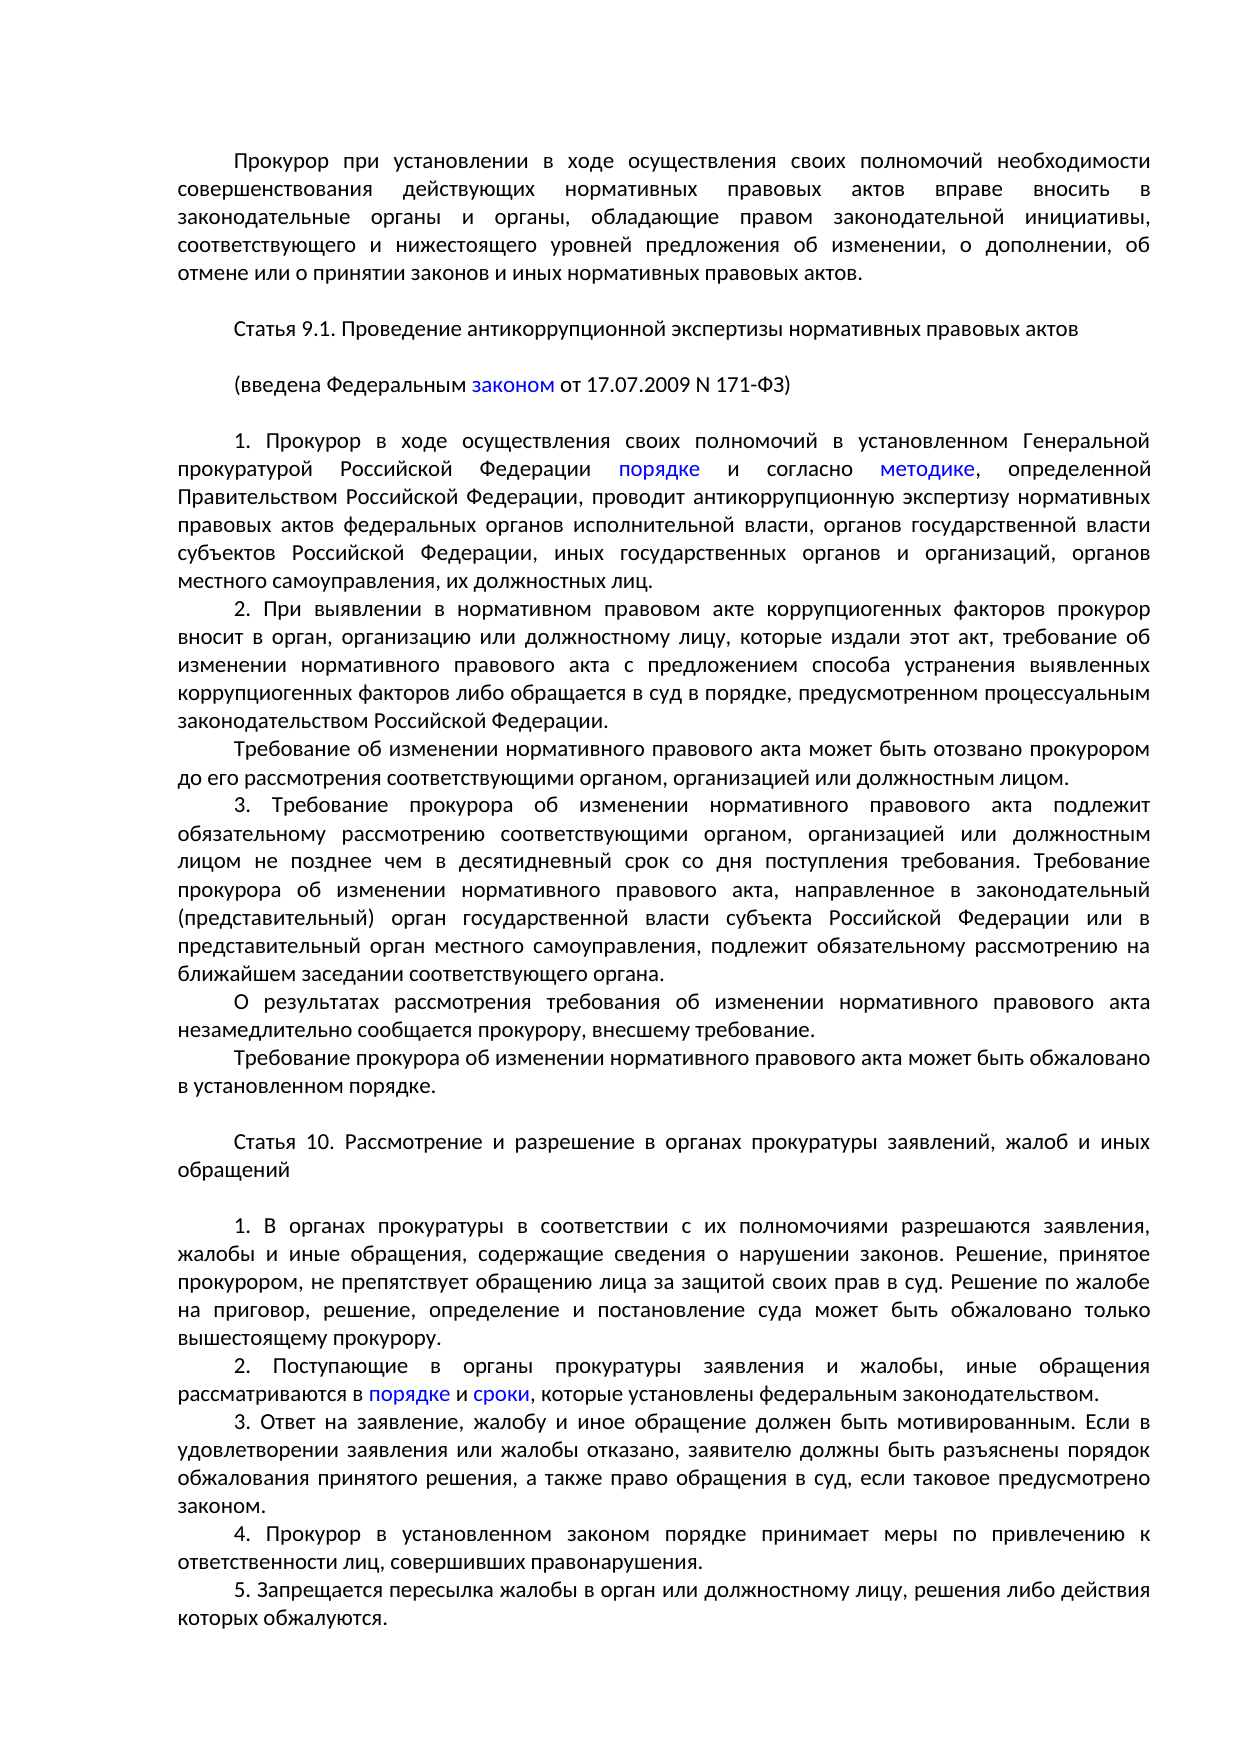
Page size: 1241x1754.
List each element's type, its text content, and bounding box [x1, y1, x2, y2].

text 1. В органах прокуратуры в соответствии с их полномочиями разрешаются заявления, жалобы и иные обращения, содержащие сведения о нарушении законов. Решение, принятое прокурором, не препятствует обращению лица за защитой своих прав в суд. Решение по жалобе на приговор, решение, определение и постановление суда может быть обжаловано только вышестоящему прокурору. [177, 1211, 1152, 1351]
text 3. Требование прокурора об изменении нормативного правового акта подлежит обязательному рассмотрению соответствующими органом, организацией или должностным лицом не позднее чем в десятидневный срок со дня поступления требования. Требование прокурора об изменении нормативного правового акта, направленное в законодательный (представительный) орган государственной власти субъекта Российской Федерации или в представительный орган местного самоуправления, подлежит обязательному рассмотрению на ближайшем заседании соответствующего органа. [177, 791, 1152, 987]
text (введена Федеральным законом от 17.07.2009 N 171-ФЗ) [177, 370, 1152, 398]
text Статья 9.1. Проведение антикоррупционной экспертизы нормативных правовых актов [177, 314, 1152, 342]
text Требование прокурора об изменении нормативного правового акта может быть обжаловано в установленном порядке. [177, 1043, 1152, 1099]
text 5. Запрещается пересылка жалобы в орган или должностному лицу, решения либо действия которых обжалуются. [177, 1575, 1152, 1631]
text 2. При выявлении в нормативном правовом акте коррупциогенных факторов прокурор вносит в орган, организацию или должностному лицу, которые издали этот акт, требование об изменении нормативного правового акта с предложением способа устранения выявленных коррупциогенных факторов либо обращается в суд в порядке, предусмотренном процессуальным законодательством Российской Федерации. [177, 594, 1152, 734]
text О результатах рассмотрения требования об изменении нормативного правового акта незамедлительно сообщается прокурору, внесшему требование. [177, 987, 1152, 1043]
text Прокурор при установлении в ходе осуществления своих полномочий необходимости совершенствования действующих нормативных правовых актов вправе вносить в законодательные органы и органы, обладающие правом законодательной инициативы, соответствующего и нижестоящего уровней предложения об изменении, о дополнении, об отмене или о принятии законов и иных нормативных правовых актов. [177, 146, 1152, 286]
text 3. Ответ на заявление, жалобу и иное обращение должен быть мотивированным. Если в удовлетворении заявления или жалобы отказано, заявителю должны быть разъяснены порядок обжалования принятого решения, а также право обращения в суд, если таковое предусмотрено законом. [177, 1407, 1152, 1519]
text 4. Прокурор в установленном законом порядке принимает меры по привлечению к ответственности лиц, совершивших правонарушения. [177, 1519, 1152, 1575]
text 1. Прокурор в ходе осуществления своих полномочий в установленном Генеральной прокуратурой Российской Федерации порядке и согласно методике, определенной Правительством Российской Федерации, проводит антикоррупционную экспертизу нормативных правовых актов федеральных органов исполнительной власти, органов государственной власти субъектов Российской Федерации, иных государственных органов и организаций, органов местного самоуправления, их должностных лиц. [177, 426, 1152, 594]
text Статья 10. Рассмотрение и разрешение в органах прокуратуры заявлений, жалоб и иных обращений [177, 1127, 1152, 1183]
text Требование об изменении нормативного правового акта может быть отозвано прокурором до его рассмотрения соответствующими органом, организацией или должностным лицом. [177, 734, 1152, 791]
text 2. Поступающие в органы прокуратуры заявления и жалобы, иные обращения рассматриваются в порядке и сроки, которые установлены федеральным законодательством. [177, 1351, 1152, 1407]
